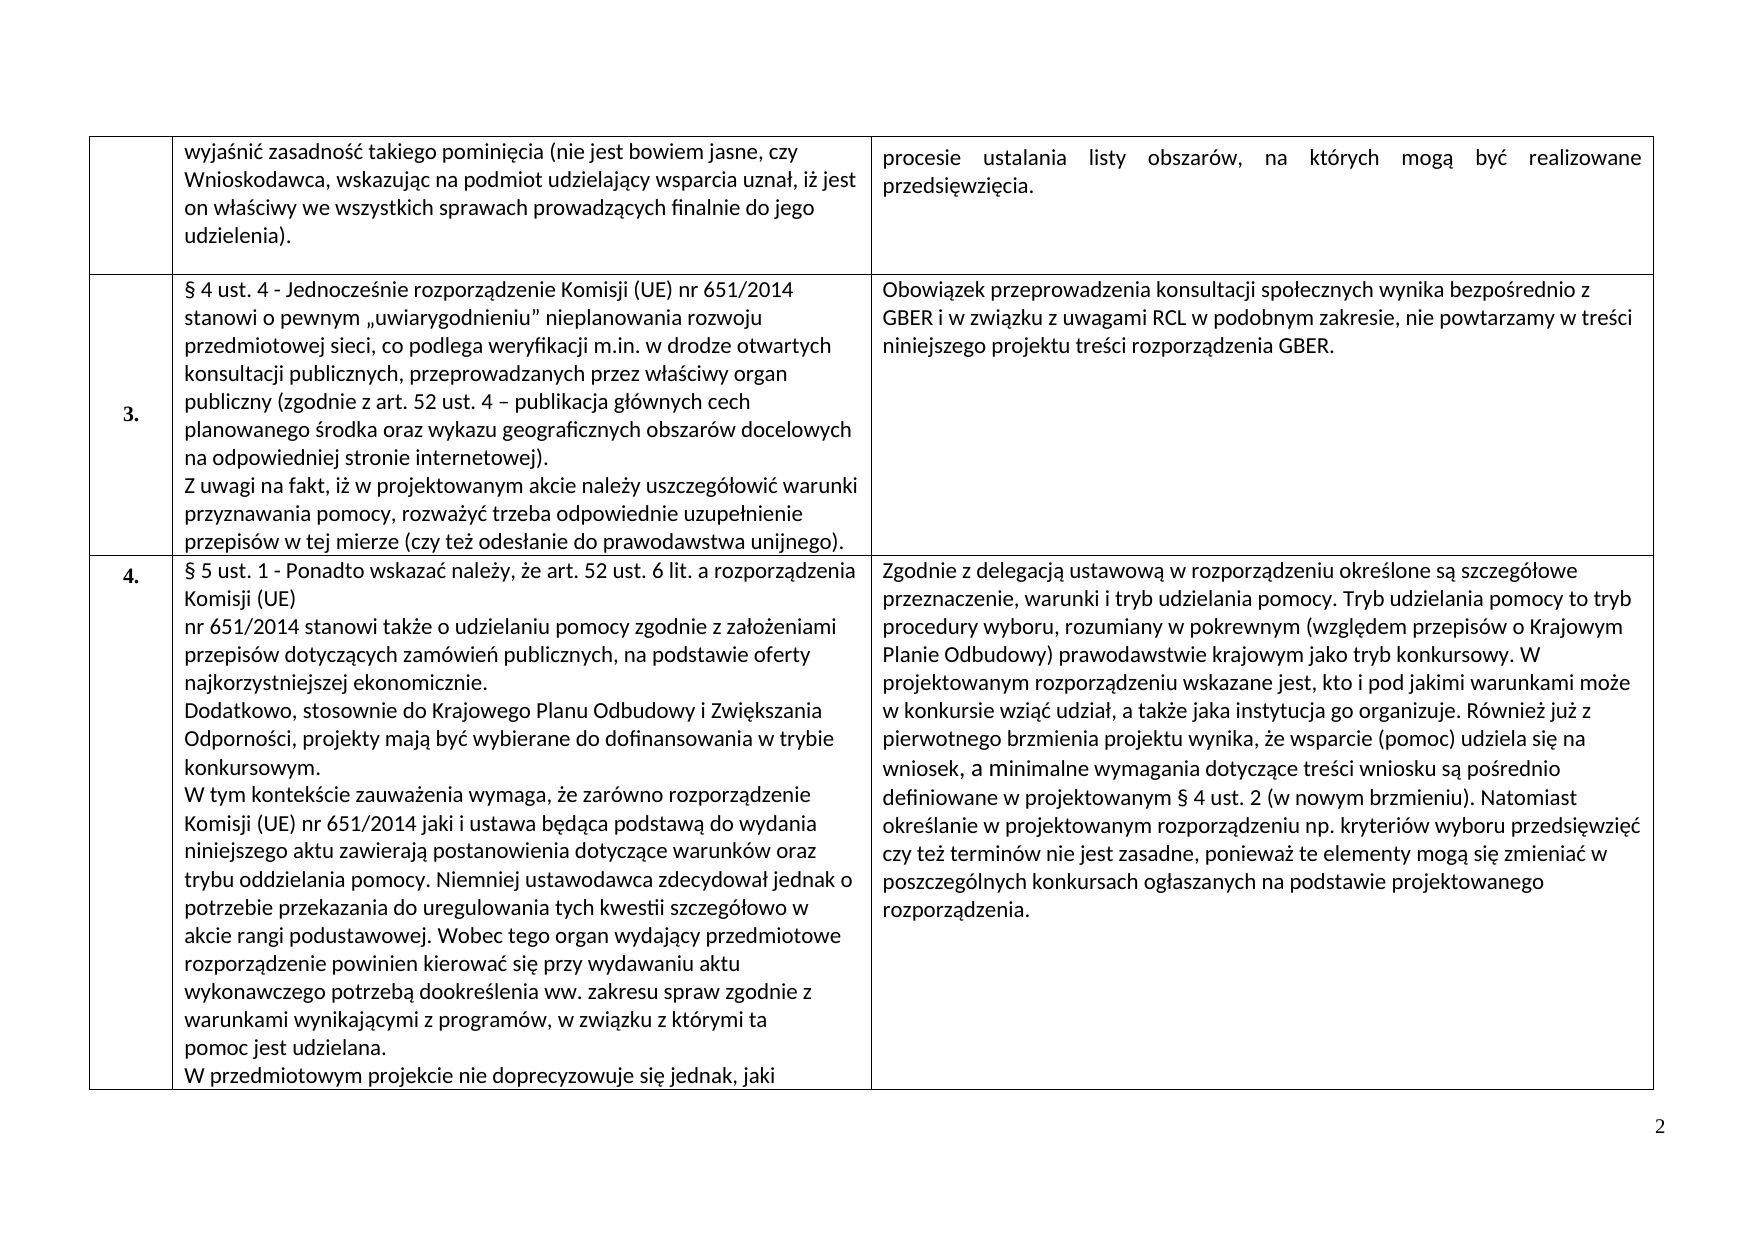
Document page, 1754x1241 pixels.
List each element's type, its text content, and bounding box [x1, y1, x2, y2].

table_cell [173, 137, 871, 274]
table_cell 3. [90, 275, 172, 555]
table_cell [173, 556, 871, 1089]
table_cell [872, 556, 1653, 1089]
table_cell 2. [90, 137, 172, 274]
table_cell 4. [90, 556, 172, 1089]
table_cell Obowiązek przeprowadzenia konsultacji społecznych wynika bezpośrednio z GBER i w związku z uwagami RCL w podobnym zakresie, nie powtarzamy w treści niniejszego projektu treści rozporządzenia GBER. [872, 275, 1653, 555]
table_cell § 4 ust. 4 - Jednocześnie rozporządzenie Komisji (UE) nr 651/2014 stanowi o pewnym „uwiarygodnieniu” nieplanowania rozwoju przedmiotowej sieci, co podlega weryfikacji m.in. w drodze otwartych konsultacji publicznych, przeprowadzanych przez właściwy organ publiczny (zgodnie z art. 52 ust. 4 – publikacja głównych cech planowanego środka oraz wykazu geograficznych obszarów docelowych na odpowiedniej stronie internetowej). Z uwagi na fakt, iż w projektowanym akcie należy uszczegółowić warunki przyznawania pomocy, rozważyć trzeba odpowiednie uzupełnienie przepisów w tej mierze (czy też odesłanie do prawodawstwa unijnego). [173, 275, 871, 555]
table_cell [872, 137, 1653, 274]
